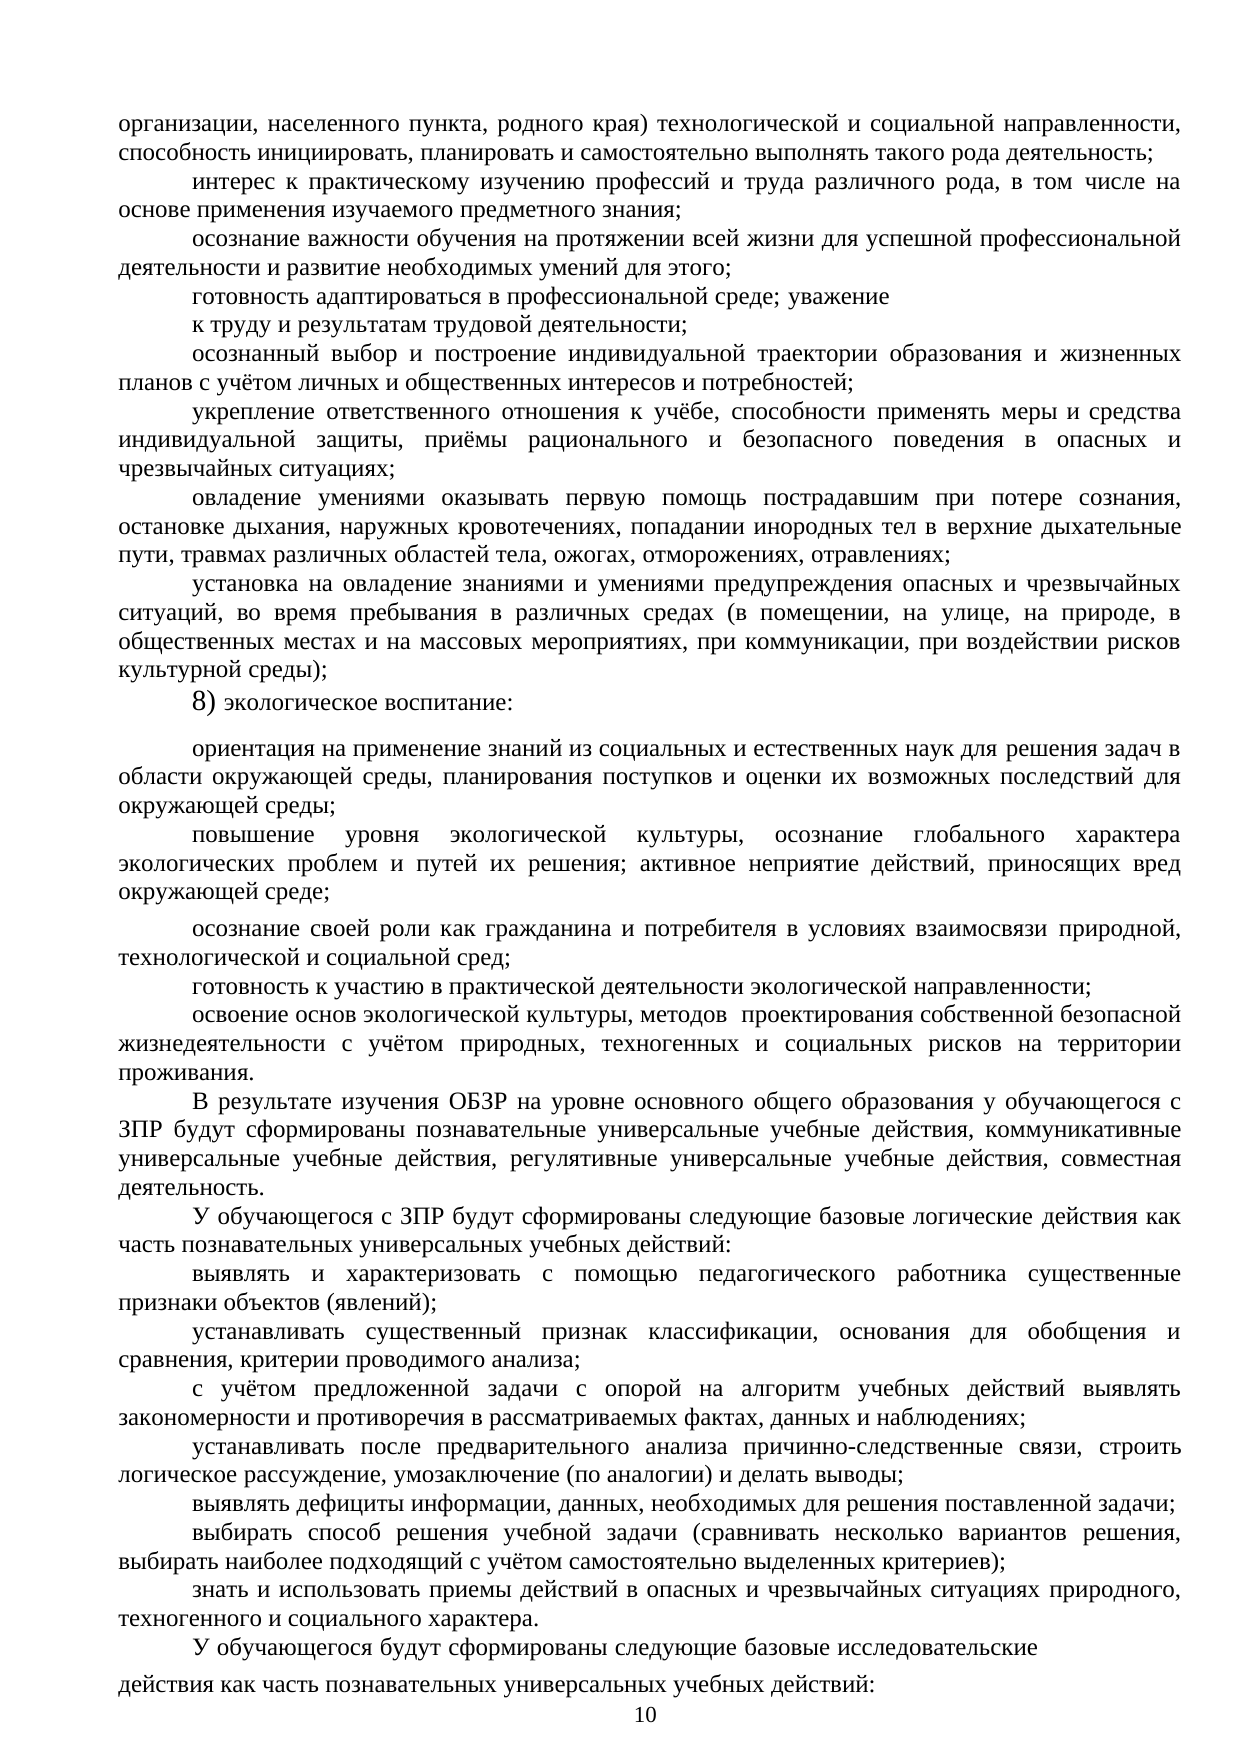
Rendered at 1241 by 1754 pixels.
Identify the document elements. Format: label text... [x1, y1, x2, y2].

list экологическое воспитание: [192, 683, 1201, 717]
text укрепление ответственного отношения к учёбе, способности применять меры и средства индивидуальной защиты, приёмы рационального и безопасного поведения в опасных и чрезвычайных ситуациях; [118, 396, 1181, 482]
text осознание важности обучения на протяжении всей жизни для успешной профессиональной деятельности и развитие необходимых умений для этого; [118, 223, 1181, 281]
text устанавливать после предварительного анализа причинно-следственные связи, строить логическое рассуждение, умозаключение (по аналогии) и делать выводы; [118, 1431, 1182, 1488]
text с учётом предложенной задачи с опорой на алгоритм учебных действий выявлять закономерности и противоречия в рассматриваемых фактах, данных и наблюдениях; [118, 1373, 1181, 1431]
text осознанный выбор и построение индивидуальной траектории образования и жизненных планов с учётом личных и общественных интересов и потребностей; [118, 338, 1181, 396]
text действия как часть познавательных универсальных учебных действий: [118, 1669, 1201, 1698]
text выявлять дефициты информации, данных, необходимых для решения поставленной задачи; [118, 1488, 1181, 1517]
text знать и использовать приемы действий в опасных и чрезвычайных ситуациях природного, техногенного и социального характера. [118, 1574, 1181, 1632]
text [118, 108, 1182, 166]
text повышение уровня экологической культуры, осознание глобального характера экологических проблем и путей их решения; активное неприятие действий, приносящих вред окружающей среде; [118, 819, 1181, 905]
text установка на овладение знаниями и умениями предупреждения опасных и чрезвычайных ситуаций, во время пребывания в различных средах (в помещении, на улице, на природе, в общественных местах и на массовых мероприятиях, при коммуникации, при воздействии рисков культурной среды); [118, 568, 1181, 683]
text освоение основ экологической культуры, методов проектирования собственной безопасной жизнедеятельности с учётом природных, техногенных и социальных рисков на территории проживания. [118, 999, 1181, 1086]
text ориентация на применение знаний из социальных и естественных наук для решения задач в области окружающей среды, планирования поступков и оценки их возможных последствий для окружающей среды; [118, 733, 1181, 819]
text выбирать способ решения учебной задачи (сравнивать несколько вариантов решения, выбирать наиболее подходящий с учётом самостоятельно выделенных критериев); [118, 1517, 1181, 1574]
text устанавливать существенный признак классификации, основания для обобщения и сравнения, критерии проводимого анализа; [118, 1316, 1181, 1373]
text В результате изучения ОБЗР на уровне основного общего образования у обучающегося с ЗПР будут сформированы познавательные универсальные учебные действия, коммуникативные универсальные учебные действия, регулятивные универсальные учебные действия, совместная деятельность. [118, 1086, 1181, 1201]
text овладение умениями оказывать первую помощь пострадавшим при потере сознания, остановке дыхания, наружных кровотечениях, попадании инородных тел в верхние дыхательные пути, травмах различных областей тела, ожогах, отморожениях, отравлениях; [118, 482, 1182, 568]
text готовность адаптироваться в профессиональной среде; уважение к труду и результатам трудовой деятельности; [192, 281, 889, 338]
text осознание своей роли как гражданина и потребителя в условиях взаимосвязи природной, технологической и социальной сред; [118, 913, 1181, 971]
text интерес к практическому изучению профессий и труда различного рода, в том числе на основе применения изучаемого предметного знания; [118, 166, 1180, 223]
text выявлять и характеризовать с помощью педагогического работника существенные признаки объектов (явлений); [118, 1258, 1181, 1316]
text У обучающегося с ЗПР будут сформированы следующие базовые логические действия как часть познавательных универсальных учебных действий: [118, 1201, 1181, 1258]
text У обучающегося будут сформированы следующие базовые исследовательские [192, 1632, 1201, 1661]
text готовность к участию в практической деятельности экологической направленности; [118, 971, 1181, 999]
